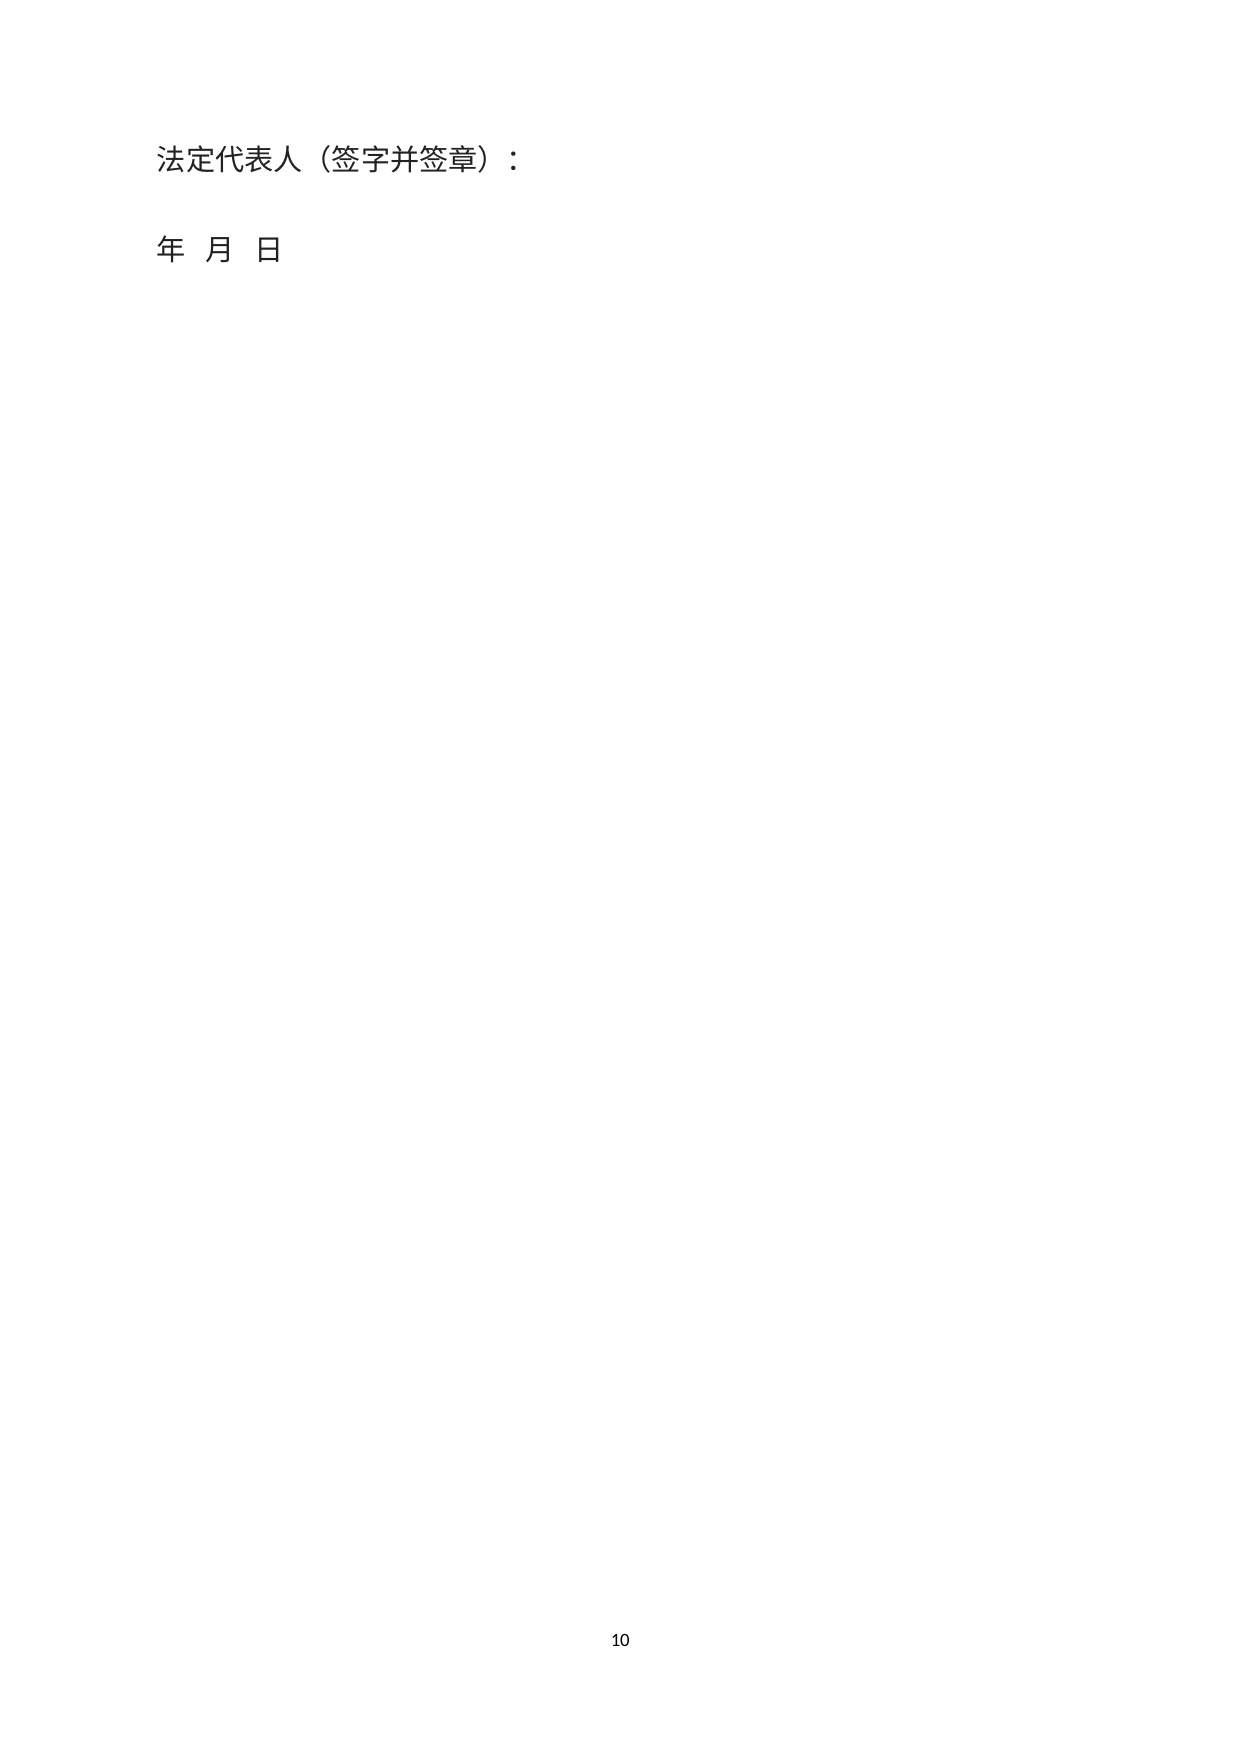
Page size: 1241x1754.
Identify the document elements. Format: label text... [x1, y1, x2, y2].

text 年 月 日 [118, 215, 1122, 280]
text 法定代表人（签字并签章）： [118, 125, 1122, 190]
